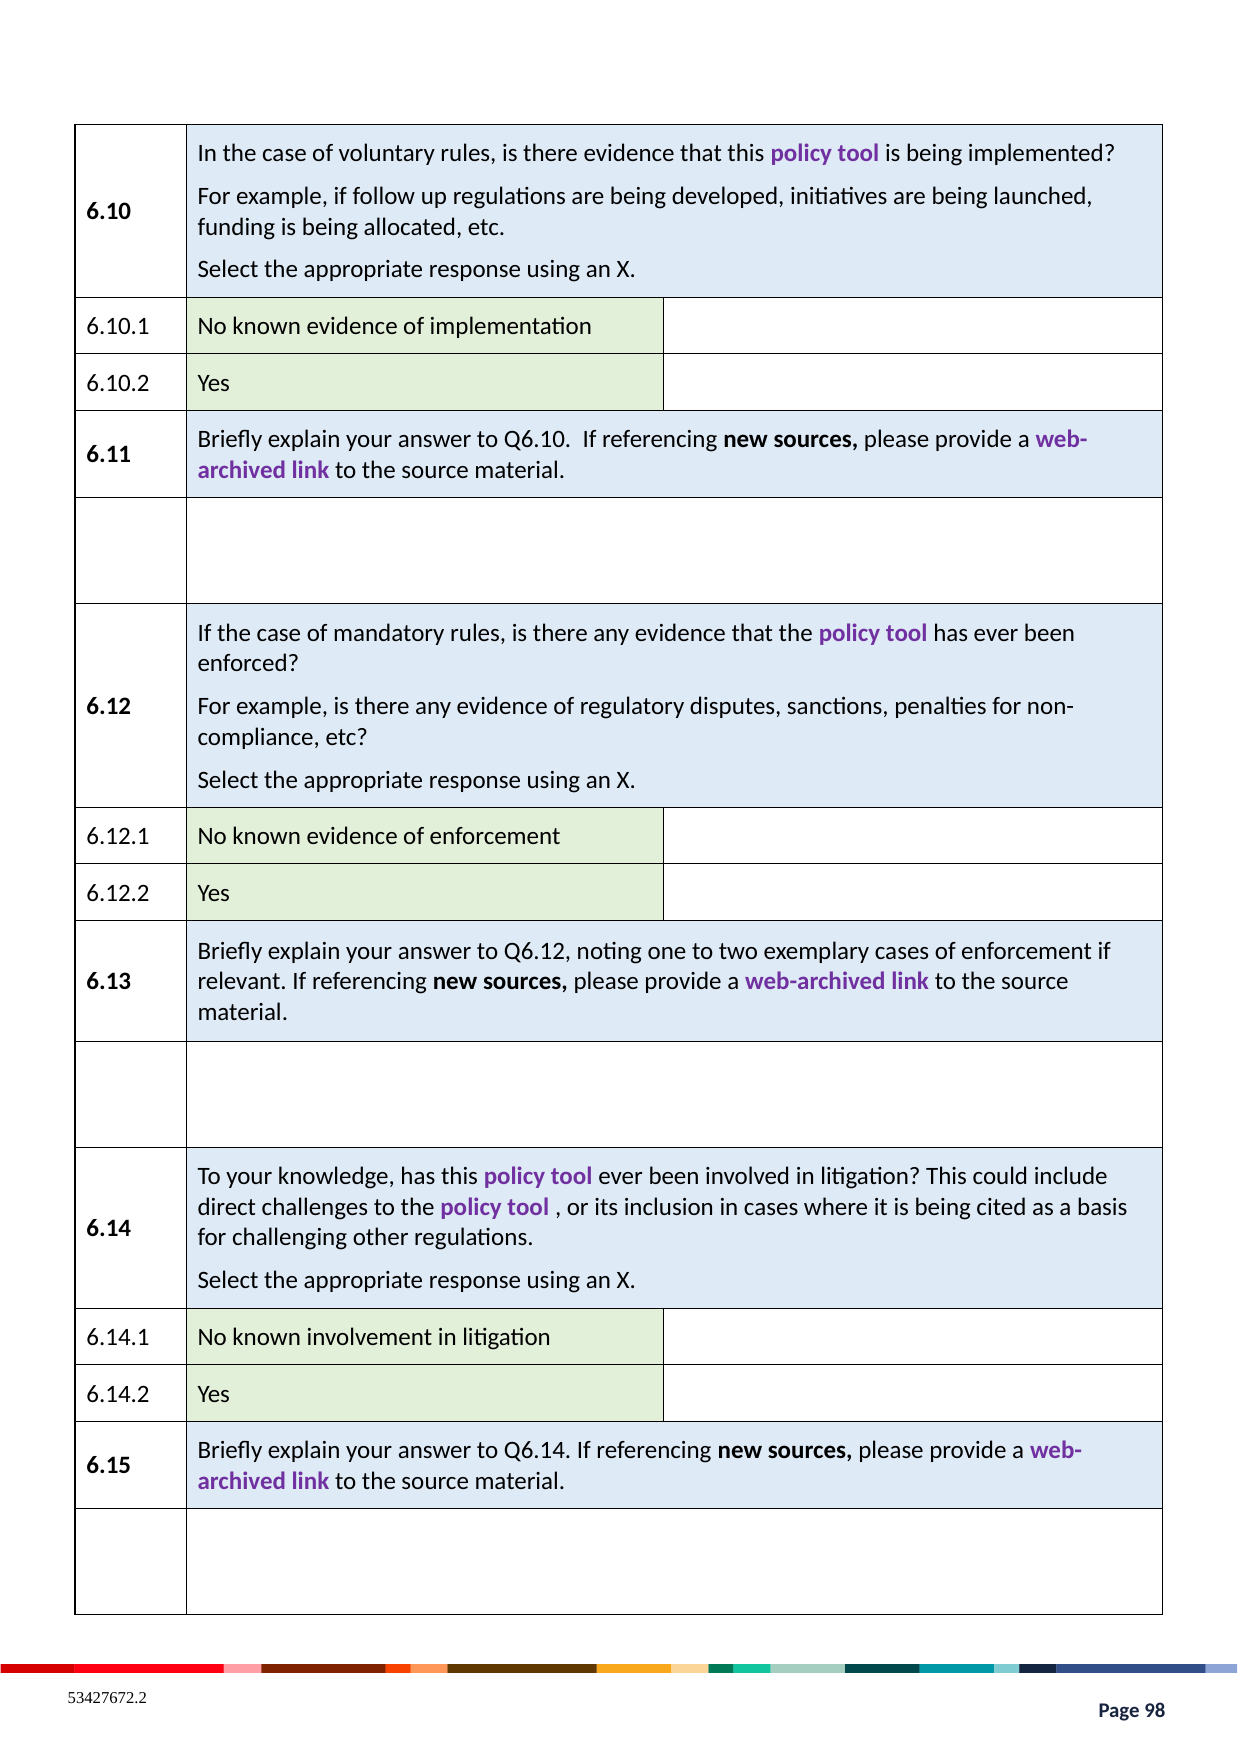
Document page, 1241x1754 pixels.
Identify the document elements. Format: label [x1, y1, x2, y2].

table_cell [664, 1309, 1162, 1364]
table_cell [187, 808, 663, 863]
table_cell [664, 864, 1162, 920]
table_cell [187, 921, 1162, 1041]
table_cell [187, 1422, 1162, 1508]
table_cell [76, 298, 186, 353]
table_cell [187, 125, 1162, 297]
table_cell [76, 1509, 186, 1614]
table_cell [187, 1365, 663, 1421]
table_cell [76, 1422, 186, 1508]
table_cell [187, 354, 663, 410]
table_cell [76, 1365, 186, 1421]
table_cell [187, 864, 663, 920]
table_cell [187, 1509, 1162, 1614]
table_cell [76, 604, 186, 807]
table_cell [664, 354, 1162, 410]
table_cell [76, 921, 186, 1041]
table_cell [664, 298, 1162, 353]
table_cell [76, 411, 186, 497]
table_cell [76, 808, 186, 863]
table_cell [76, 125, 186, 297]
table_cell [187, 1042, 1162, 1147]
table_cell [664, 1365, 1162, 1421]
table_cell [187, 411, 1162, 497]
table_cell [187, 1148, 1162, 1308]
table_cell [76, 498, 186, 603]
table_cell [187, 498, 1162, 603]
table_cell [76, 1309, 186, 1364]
picture [0, 1664, 1236, 1673]
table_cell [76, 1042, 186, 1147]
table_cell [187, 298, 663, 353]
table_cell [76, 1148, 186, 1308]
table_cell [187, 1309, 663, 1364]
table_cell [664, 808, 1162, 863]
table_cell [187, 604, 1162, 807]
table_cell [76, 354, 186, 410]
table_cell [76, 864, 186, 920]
